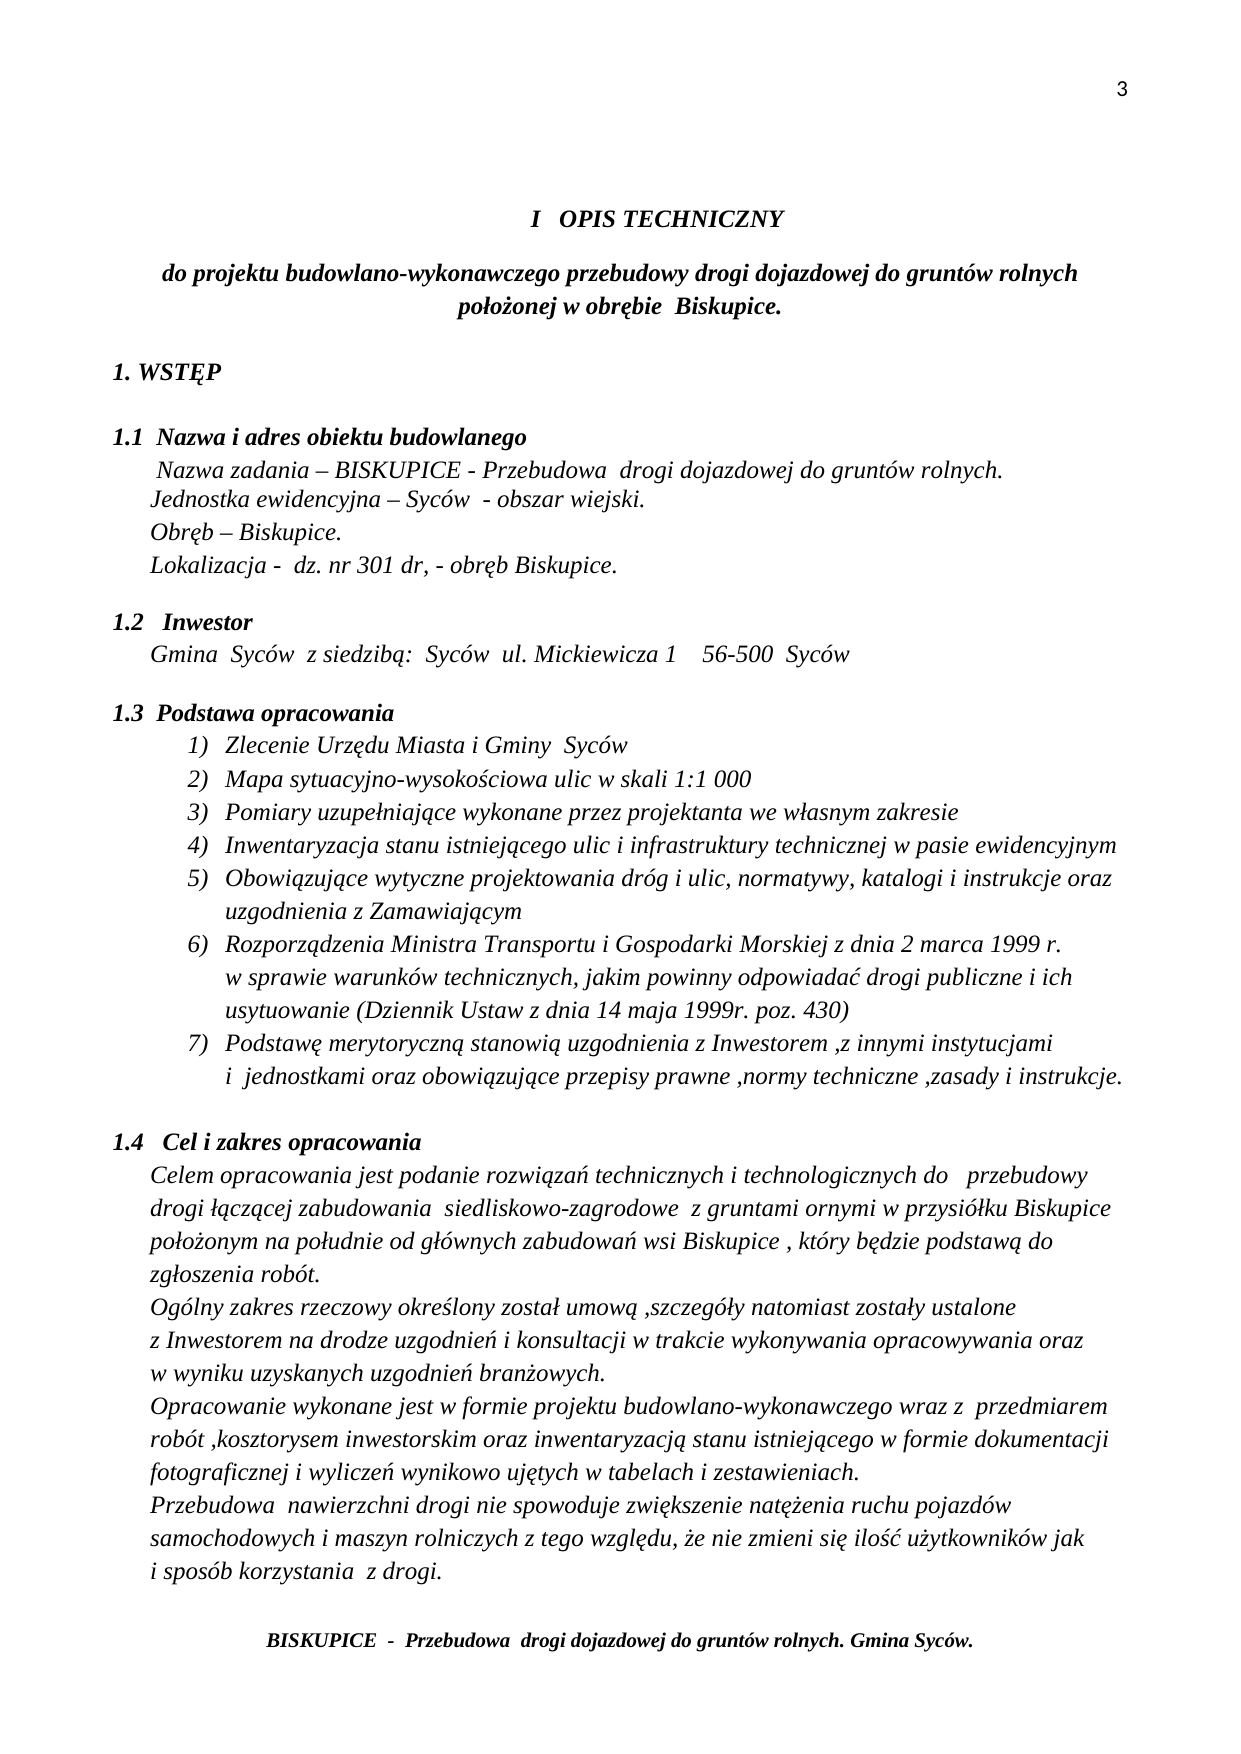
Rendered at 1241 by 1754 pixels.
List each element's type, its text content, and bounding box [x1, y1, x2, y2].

text I OPIS TECHNICZNY [186, 204, 1128, 233]
text 1.1 Nazwa i adres obiektu budowlanego [112, 422, 1128, 451]
list Zlecenie Urzędu Miasta i Gminy Syców [187, 731, 1128, 759]
list Inwentaryzacja stanu istniejącego ulic i infrastruktury technicznej w pasie ewidencyjnym [187, 830, 1128, 858]
text Gmina Syców z siedzibą: Syców ul. Mickiewicza 1 56-500 Syców [150, 639, 1128, 668]
list Mapa sytuacyjno-wysokościowa ulic w skali 1:1 000 [187, 764, 1128, 792]
list Celem opracowania jest podanie rozwiązań technicznych i technologicznych do przebudowy drogi łączącej zabudowania siedliskowo-zagrodowe z gruntami ornymi w przysiółku Biskupice położonym na południe od głównych zabudowań wsi Biskupice , który będzie podstawą do zgłoszenia robót. [150, 1160, 1128, 1288]
list i sposób korzystania z drogi. [150, 1556, 1128, 1585]
list Obowiązujące wytyczne projektowania dróg i ulic, normatywy, katalogi i instrukcje oraz uzgodnienia z Zamawiającym [187, 863, 1128, 924]
text Jednostka ewidencyjna – Syców - obszar wiejski. [112, 484, 1128, 512]
list Opracowanie wykonane jest w formie projektu budowlano-wykonawczego wraz z przedmiarem robót ,kosztorysem inwestorskim oraz inwentaryzacją stanu istniejącego w formie dokumentacji fotograficznej i wyliczeń wynikowo ujętych w tabelach i zestawieniach. [150, 1391, 1128, 1486]
list Podstawa opracowania [112, 698, 1128, 726]
text 1. WSTĘP [112, 357, 1128, 386]
text Obręb – Biskupice. [150, 517, 1128, 546]
list Rozporządzenia Ministra Transportu i Gospodarki Morskiej z dnia 2 marca 1999 r. w sprawie warunków technicznych, jakim powinny odpowiadać drogi publiczne i ich usytuowanie (Dziennik Ustaw z dnia 14 maja 1999r. poz. 430) [187, 929, 1128, 1023]
text Lokalizacja - dz. nr 301 dr, - obręb Biskupice. [112, 550, 1128, 578]
list Cel i zakres opracowania [112, 1127, 1128, 1156]
text 1.2 Inwestor [112, 607, 1128, 635]
list Przebudowa nawierzchni drogi nie spowoduje zwiększenie natężenia ruchu pojazdów samochodowych i maszyn rolniczych z tego względu, że nie zmieni się ilość użytkowników jak [150, 1490, 1128, 1552]
list Pomiary uzupełniające wykonane przez projektanta we własnym zakresie [187, 797, 1128, 825]
text do projektu budowlano-wykonawczego przebudowy drogi dojazdowej do gruntów rolnych położonej w obrębie Biskupice. [112, 258, 1128, 319]
text Nazwa zadania – BISKUPICE - Przebudowa drogi dojazdowej do gruntów rolnych. [112, 455, 1128, 484]
list Podstawę merytoryczną stanowią uzgodnienia z Inwestorem ,z innymi instytucjami i jednostkami oraz obowiązujące przepisy prawne ,normy techniczne ,zasady i instrukcje. [187, 1028, 1128, 1089]
list Ogólny zakres rzeczowy określony został umową ,szczegóły natomiast zostały ustalone z Inwestorem na drodze uzgodnień i konsultacji w trakcie wykonywania opracowywania oraz w wyniku uzyskanych uzgodnień branżowych. [150, 1292, 1128, 1387]
